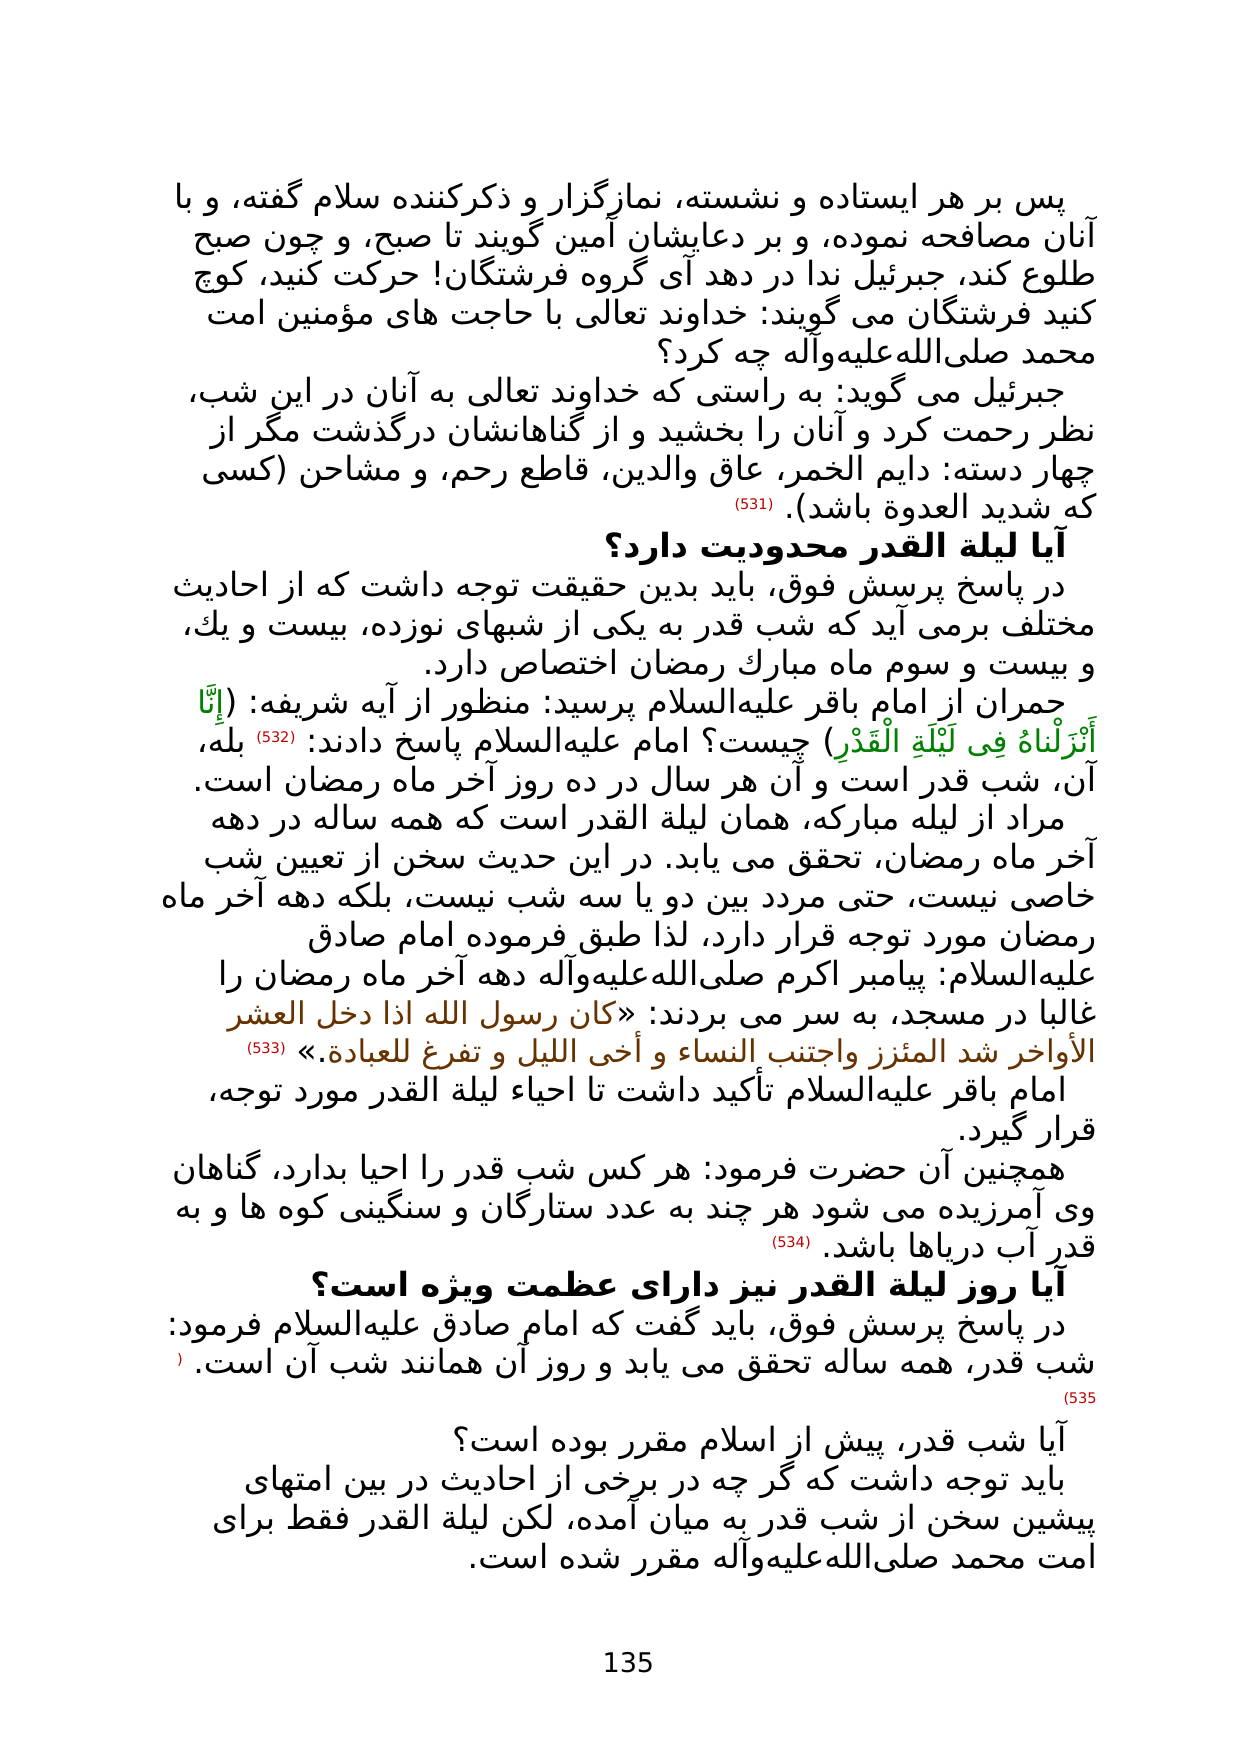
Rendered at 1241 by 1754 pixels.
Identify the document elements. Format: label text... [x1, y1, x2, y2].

text در پاسخ پرسش فوق، باید بدین حقیقت توجه داشت كه از احادیث مختلف برمى آید كه شب قدر به یكى از شبهاى نوزده، بیست و یك، و بیست و سوم ماه مبارك رمضان اختصاص دارد. [159, 566, 1097, 682]
text مراد از لیله مباركه، همان لیلة القدر است كه همه ساله در دهه آخر ماه رمضان، تحقق مى یابد. در این حدیث سخن از تعیین شب خاصى نیست، حتى مردد بین دو یا سه شب نیست، بلكه دهه آخر ماه رمضان مورد توجه قرار دارد، لذا طبق فرموده امام صادق عليه‌السلام: پیامبر اكرم صلى‌الله‌عليه‌وآله دهه آخر ماه رمضان را غالبا در مسجد، به سر مى بردند: «كان رسول الله اذا دخل العشر الأواخر شد المئزز واجتنب النساء و أخى اللیل و تفرغ للعبادة.» (533) [159, 799, 1097, 1071]
text آیا لیلة القدر محدودیت دارد؟ [159, 527, 1097, 566]
text باید توجه داشت كه گر چه در برخى از احادیث در بین امتهاى پیشین سخن از شب قدر به میان آمده، لكن لیلة القدر فقط براى امت محمد صلى‌الله‌عليه‌وآله مقرر شده است. [159, 1459, 1097, 1576]
text در پاسخ پرسش فوق، باید گفت كه امام صادق عليه‌السلام فرمود: شب قدر، همه ساله تحقق مى یابد و روز آن همانند شب آن است. (535) [159, 1304, 1097, 1421]
text پس بر هر ایستاده و نشسته، نمازگزار و ذكركننده سلام گفته، و با آنان مصافحه نموده، و بر دعایشان آمین گویند تا صبح، و چون صبح طلوع كند، جبرئیل ندا در دهد آى گروه فرشتگان! حركت كنید، كوچ كنید فرشتگان مى گویند: خداوند تعالى با حاجت هاى مؤمنین امت محمد صلى‌الله‌عليه‌وآله چه كرد؟ [159, 177, 1097, 371]
text حمران از امام باقر عليه‌السلام پرسید: منظور از آیه شریفه: (إِنَّا أَنْزَلْناهُ فِی لَیْلَةِ الْقَدْرِ) چیست؟ امام عليه‌السلام پاسخ دادند: (532) بله، آن، شب قدر است و آن هر سال در ده روز آخر ماه رمضان است. [159, 682, 1097, 799]
text امام باقر عليه‌السلام تأکید داشت تا احیاء لیلة القدر مورد توجه، قرار گیرد. [159, 1071, 1097, 1148]
text آیا روز لیلة القدر نیز داراى عظمت ویژه است؟ [159, 1265, 1097, 1304]
text جبرئیل مى گوید: به راستى كه خداوند تعالى به آنان در این شب، نظر رحمت كرد و آنان را بخشید و از گناهانشان درگذشت مگر از چهار دسته: دایم الخمر، عاق والدین، قاطع رحم، و مشاحن (كسى كه شدید العدوة باشد). (531) [159, 371, 1097, 527]
text آیا شب قدر، پیش از اسلام مقرر بوده است؟ [159, 1421, 1097, 1459]
text همچنین آن حضرت فرمود: هر كس شب قدر را احیا بدارد، گناهان وى آمرزیده مى شود هر چند به عدد ستارگان و سنگینى كوه ها و به قدر آب دریاها باشد. (534) [159, 1148, 1097, 1265]
